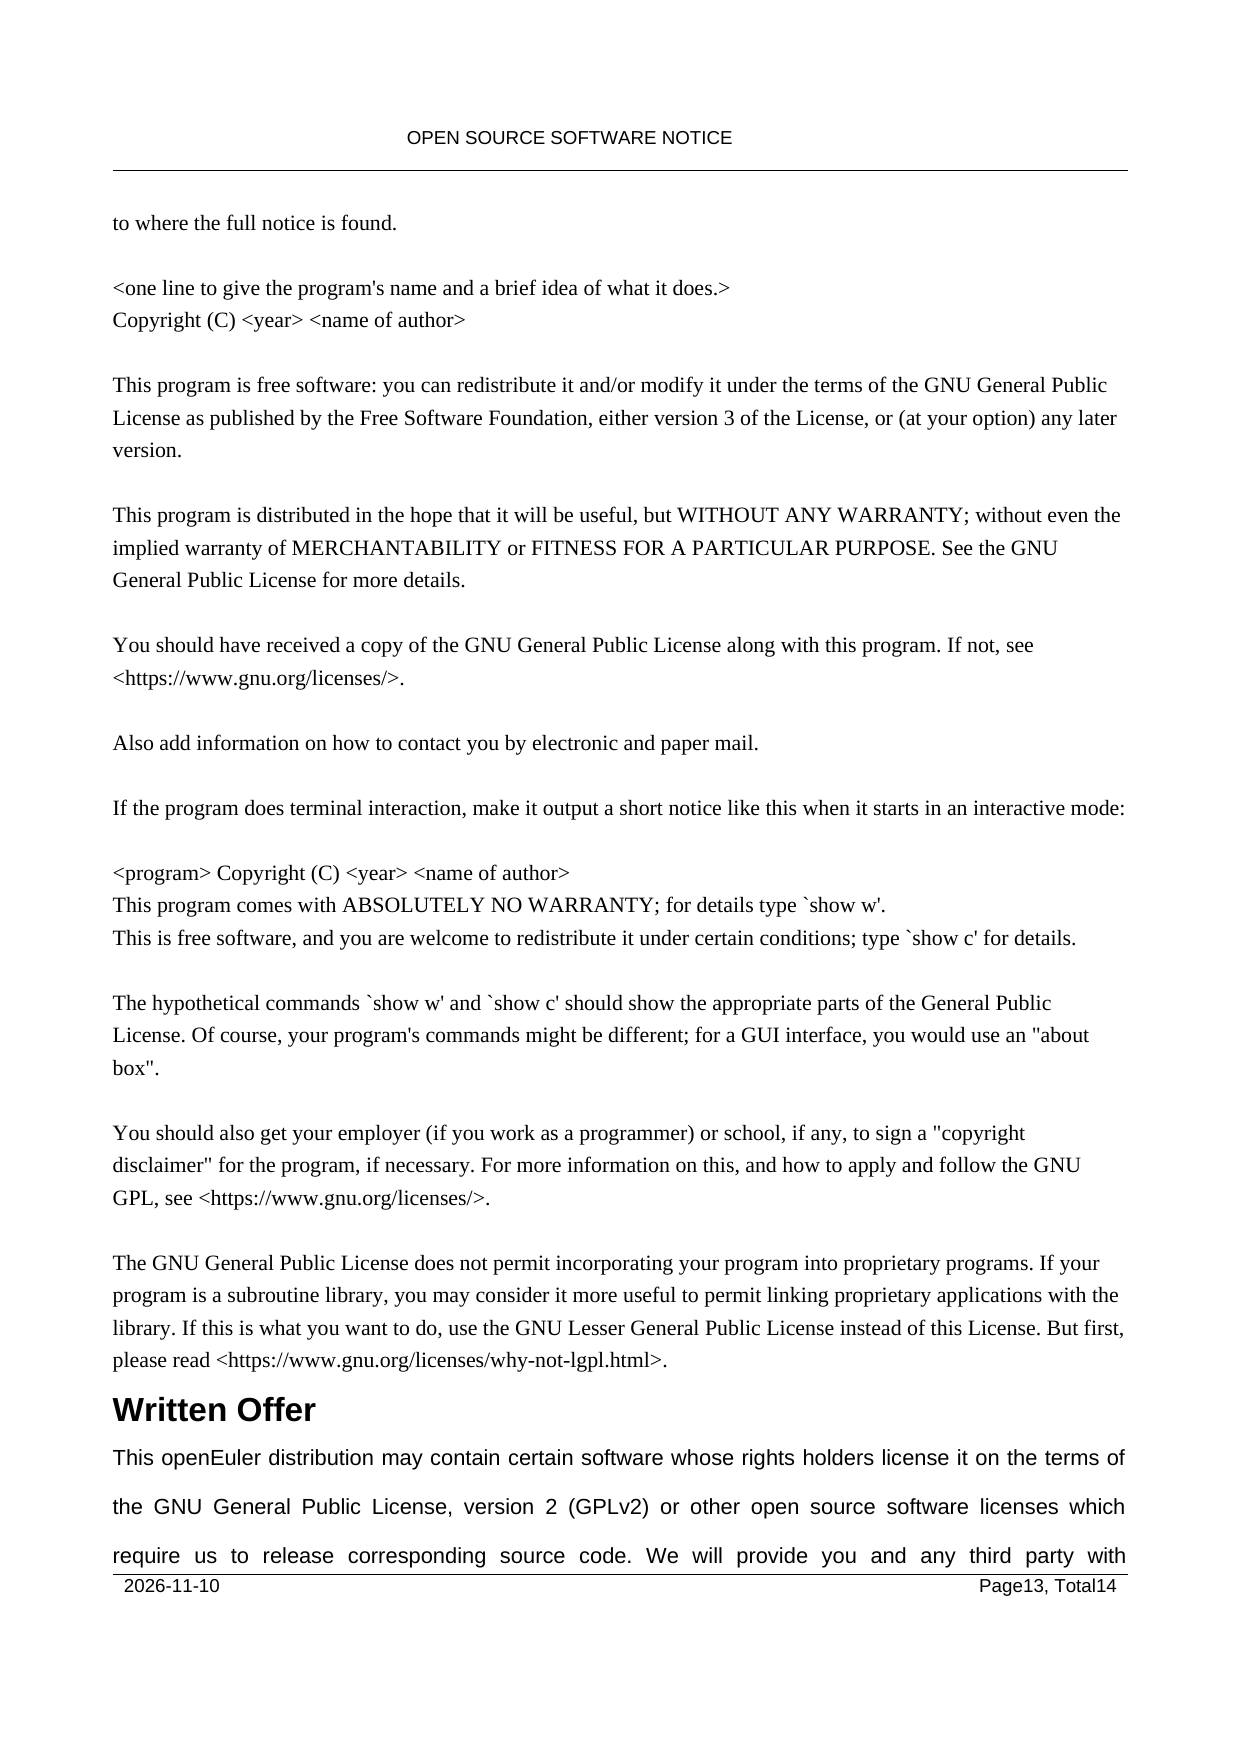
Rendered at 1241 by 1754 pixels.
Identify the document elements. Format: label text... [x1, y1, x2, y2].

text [112, 1441, 1128, 1571]
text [112, 206, 1128, 1376]
text Written Offer [112, 1376, 1128, 1441]
